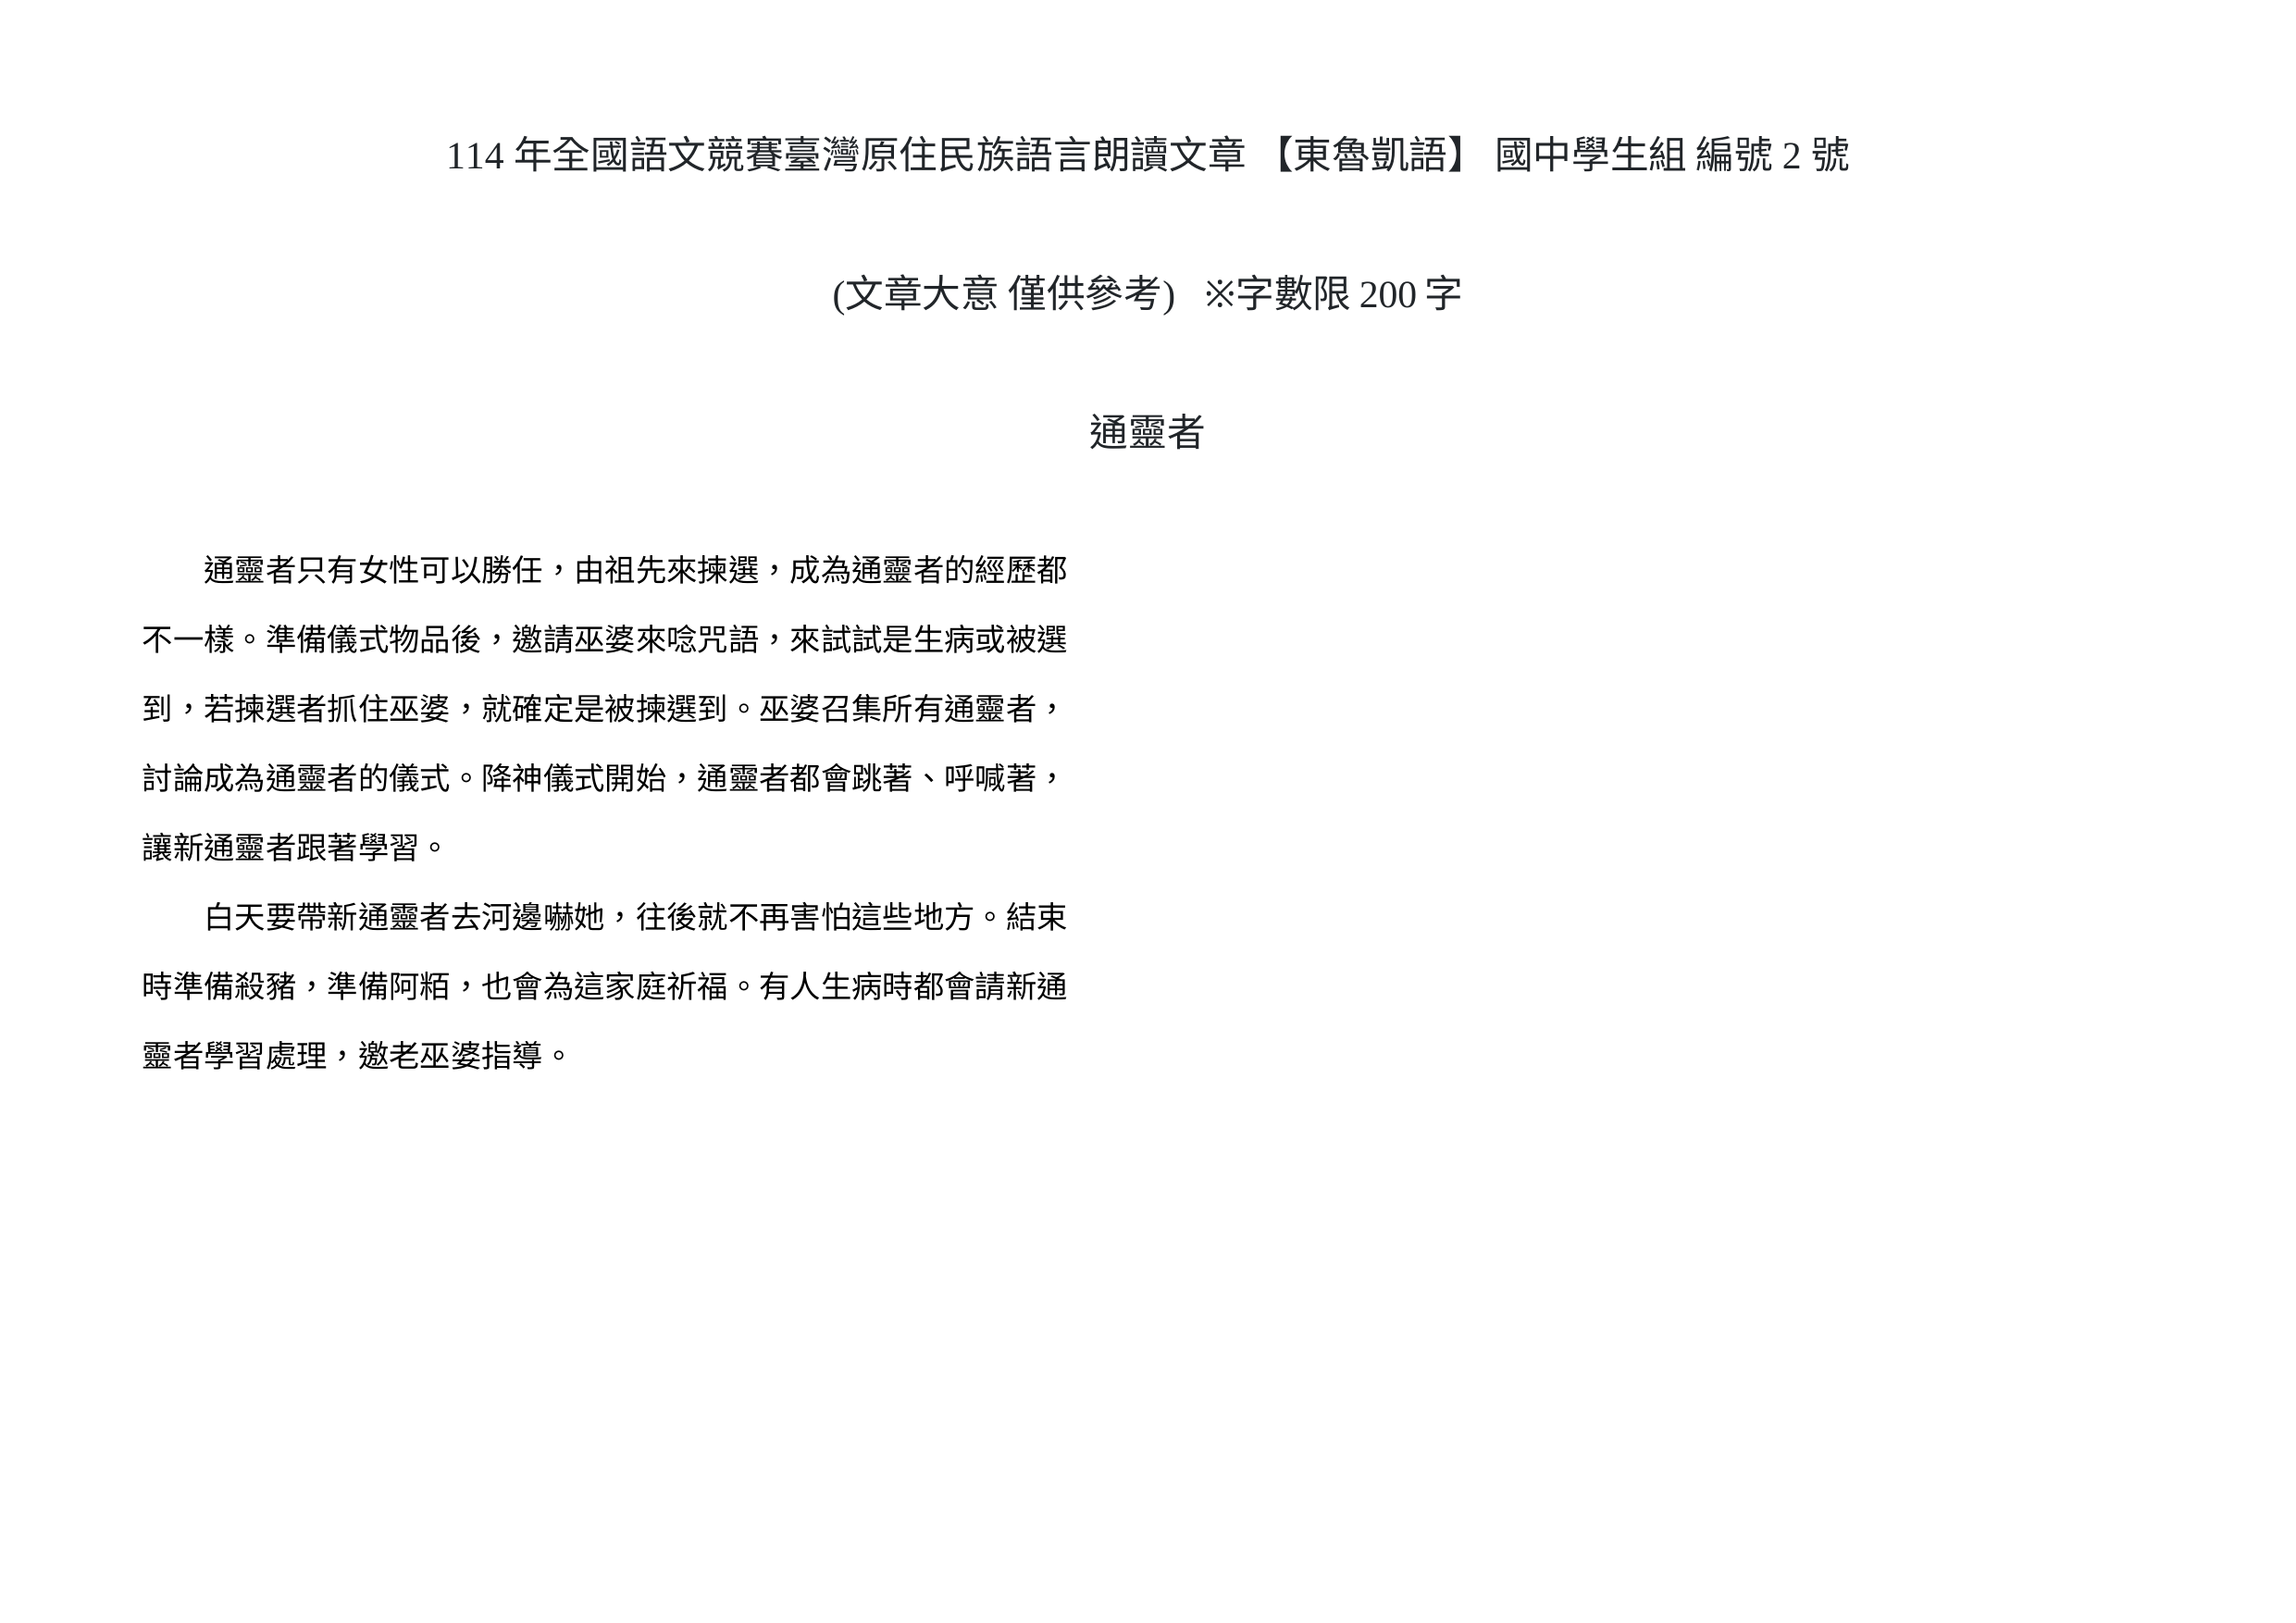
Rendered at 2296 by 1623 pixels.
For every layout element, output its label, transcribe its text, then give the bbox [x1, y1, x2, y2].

text 通靈者只有女性可以勝任，由祖先來揀選，成為通靈者的經歷都不一樣。準備儀式物品後，邀請巫婆來唸咒語，來試試是生病或被選到，若揀選者抓住巫婆，就確定是被揀選到。巫婆召集所有通靈者，討論成為通靈者的儀式。降神儀式開始，通靈者都會跳著、呼喊著，讓新通靈者跟著學習。 [142, 534, 1090, 881]
text (文章大意 僅供參考) ※字數限200字 [142, 256, 2153, 326]
text 通靈者 [142, 395, 2153, 465]
text 114 年全國語文競賽臺灣原住民族語言朗讀文章 【東魯凱語】 國中學生組 編號 2 號 [142, 118, 2153, 187]
text 白天要帶新通靈者去河邊嚇她，往後就不再害怕這些地方。結束時準備殺豬，準備阿粨，也會為這家庭祈福。有人生病時都會請新通靈者學習處理，邀老巫婆指導。 [142, 881, 1090, 1089]
